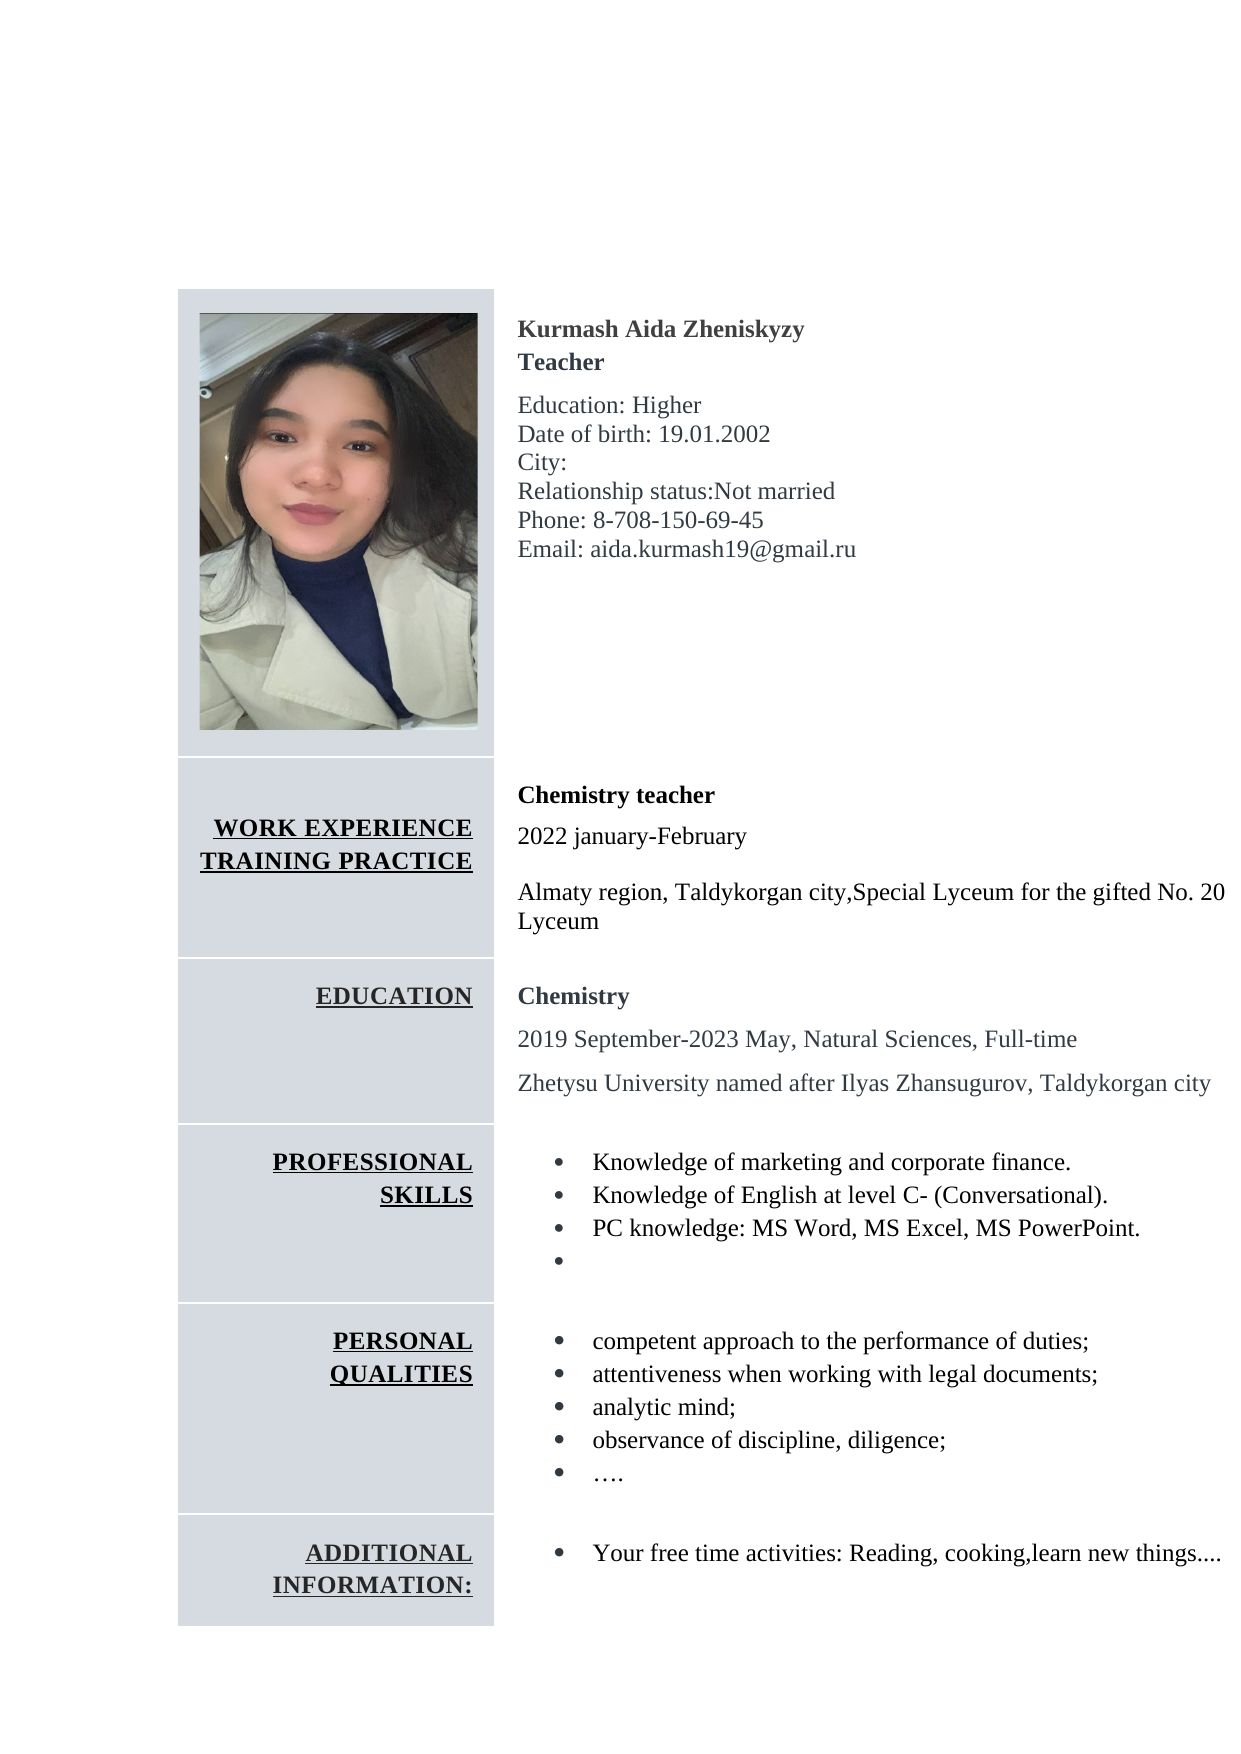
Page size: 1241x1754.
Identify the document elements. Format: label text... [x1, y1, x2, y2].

picture [199, 313, 478, 730]
table_header [178, 289, 494, 756]
table_cell PROFESSIONAL SKILLS [178, 1125, 494, 1302]
table_cell competent approach to the performance of duties; attentiveness when working with legal documents; analytic mind; observance of discipline, diligence; …. [496, 1304, 1239, 1513]
table_cell EDUCATION [178, 959, 494, 1123]
table_header Kurmash Aida Zheniskyzy Teacher Education: Higher Date of birth: 19.01.2002 City: Relationship status:Not married Phone: 8-708-150-69-45 Email: aida.kurmash19@gmail.ru [496, 291, 1239, 756]
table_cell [496, 1515, 1239, 1626]
table_cell Knowledge of marketing and corporate finance. Knowledge of English at level С- (Conversational). PC knowledge: MS Word, MS Excel, MS PowerPoint. [496, 1125, 1239, 1302]
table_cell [178, 1515, 494, 1626]
table_cell Chemistry 2019 September-2023 May, Natural Sciences, Full-time Zhetysu University named after Ilyas Zhansugurov, Taldykorgan city [496, 959, 1239, 1123]
table_cell PERSONAL QUALITIES [178, 1304, 494, 1513]
table_cell Chemistry teacher 2022 january-February Almaty region, Taldykorgan city,Special Lyceum for the gifted No. 20 Lyceum [496, 758, 1239, 957]
table_cell WORK EXPERIENCE TRAINING PRACTICE [178, 758, 494, 957]
